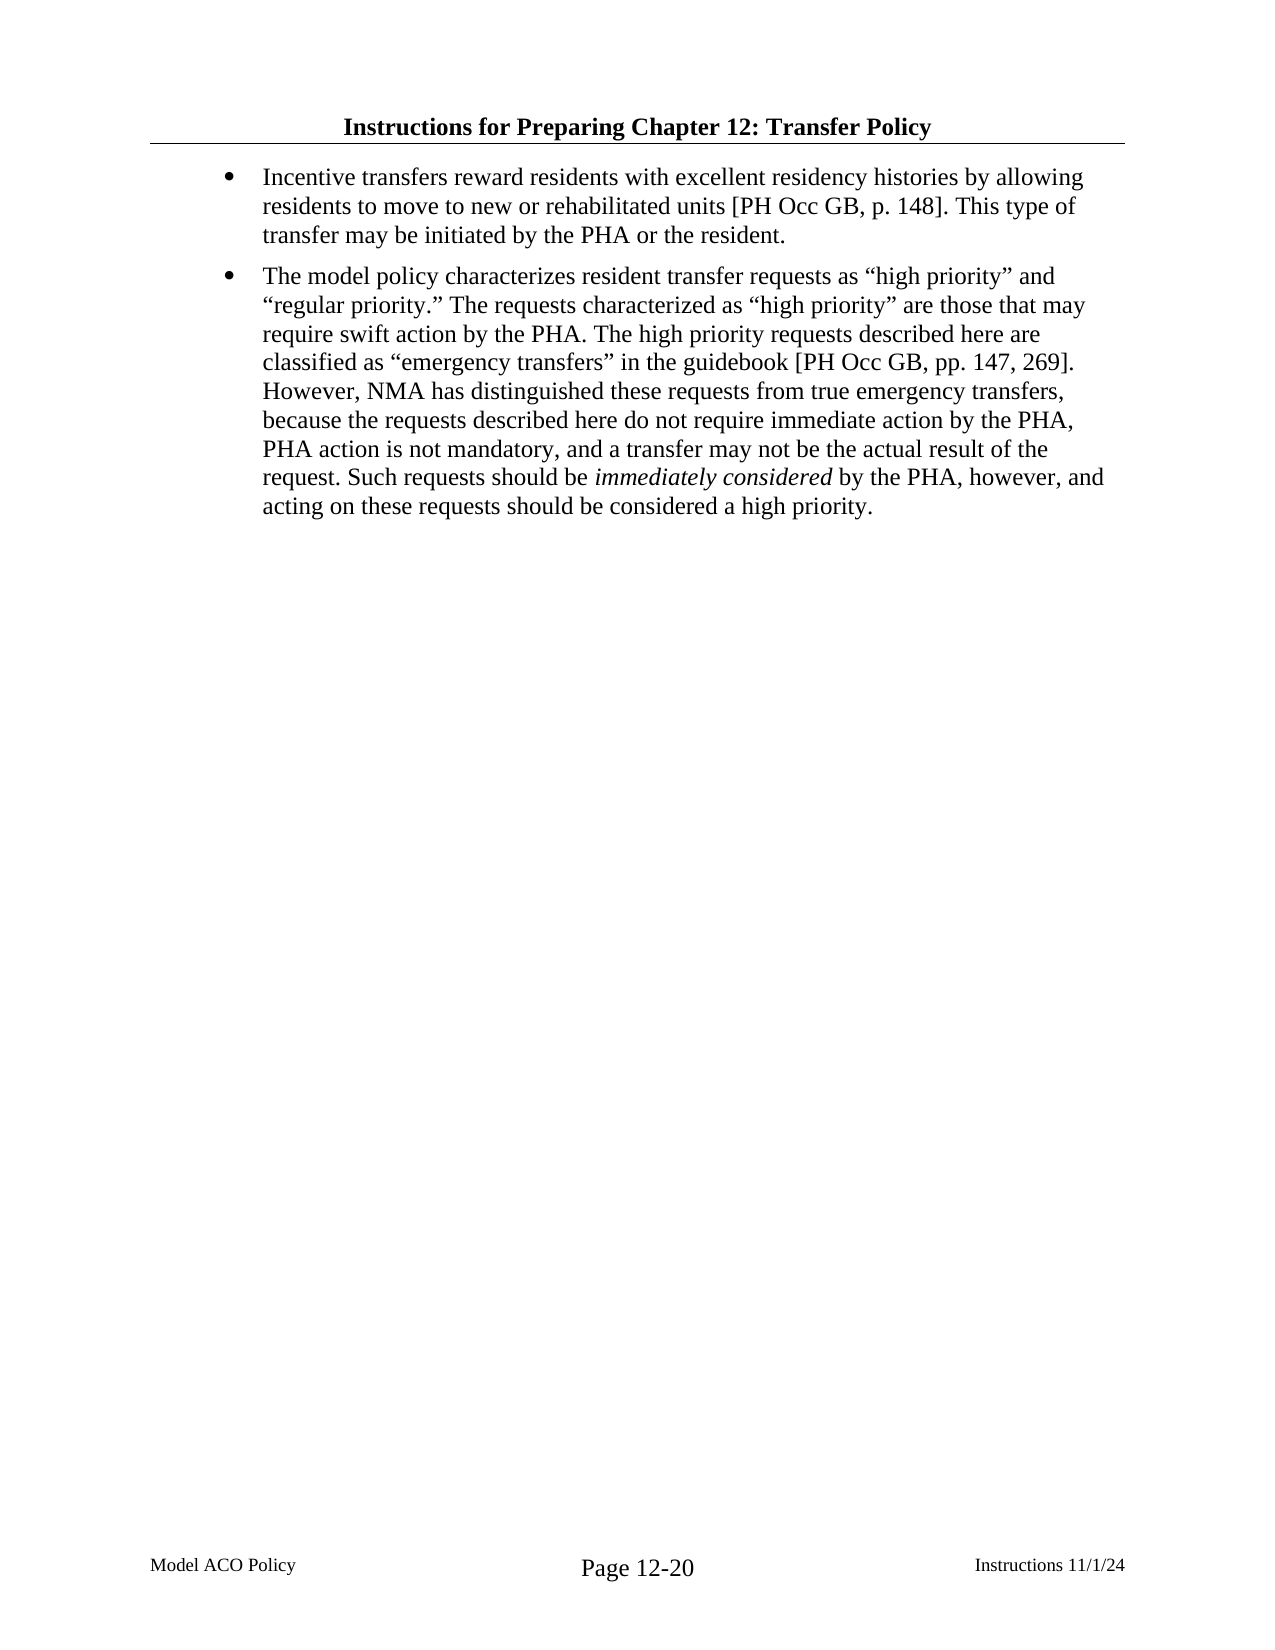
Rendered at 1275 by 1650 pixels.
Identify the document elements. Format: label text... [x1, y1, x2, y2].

list The model policy characterizes resident transfer requests as “high priority” and “regular priority.” The requests characterized as “high priority” are those that may require swift action by the PHA. The high priority requests described here are classified as “emergency transfers” in the guidebook [PH Occ GB, pp. 147, 269]. However, NMA has distinguished these requests from true emergency transfers, because the requests described here do not require immediate action by the PHA, PHA action is not mandatory, and a transfer may not be the actual result of the request. Such requests should be immediately considered by the PHA, however, and acting on these requests should be considered a high priority. [225, 261, 1125, 520]
list Incentive transfers reward residents with excellent residency histories by allowing residents to move to new or rehabilitated units [PH Occ GB, p. 148]. This type of transfer may be initiated by the PHA or the resident. [225, 162, 1125, 249]
